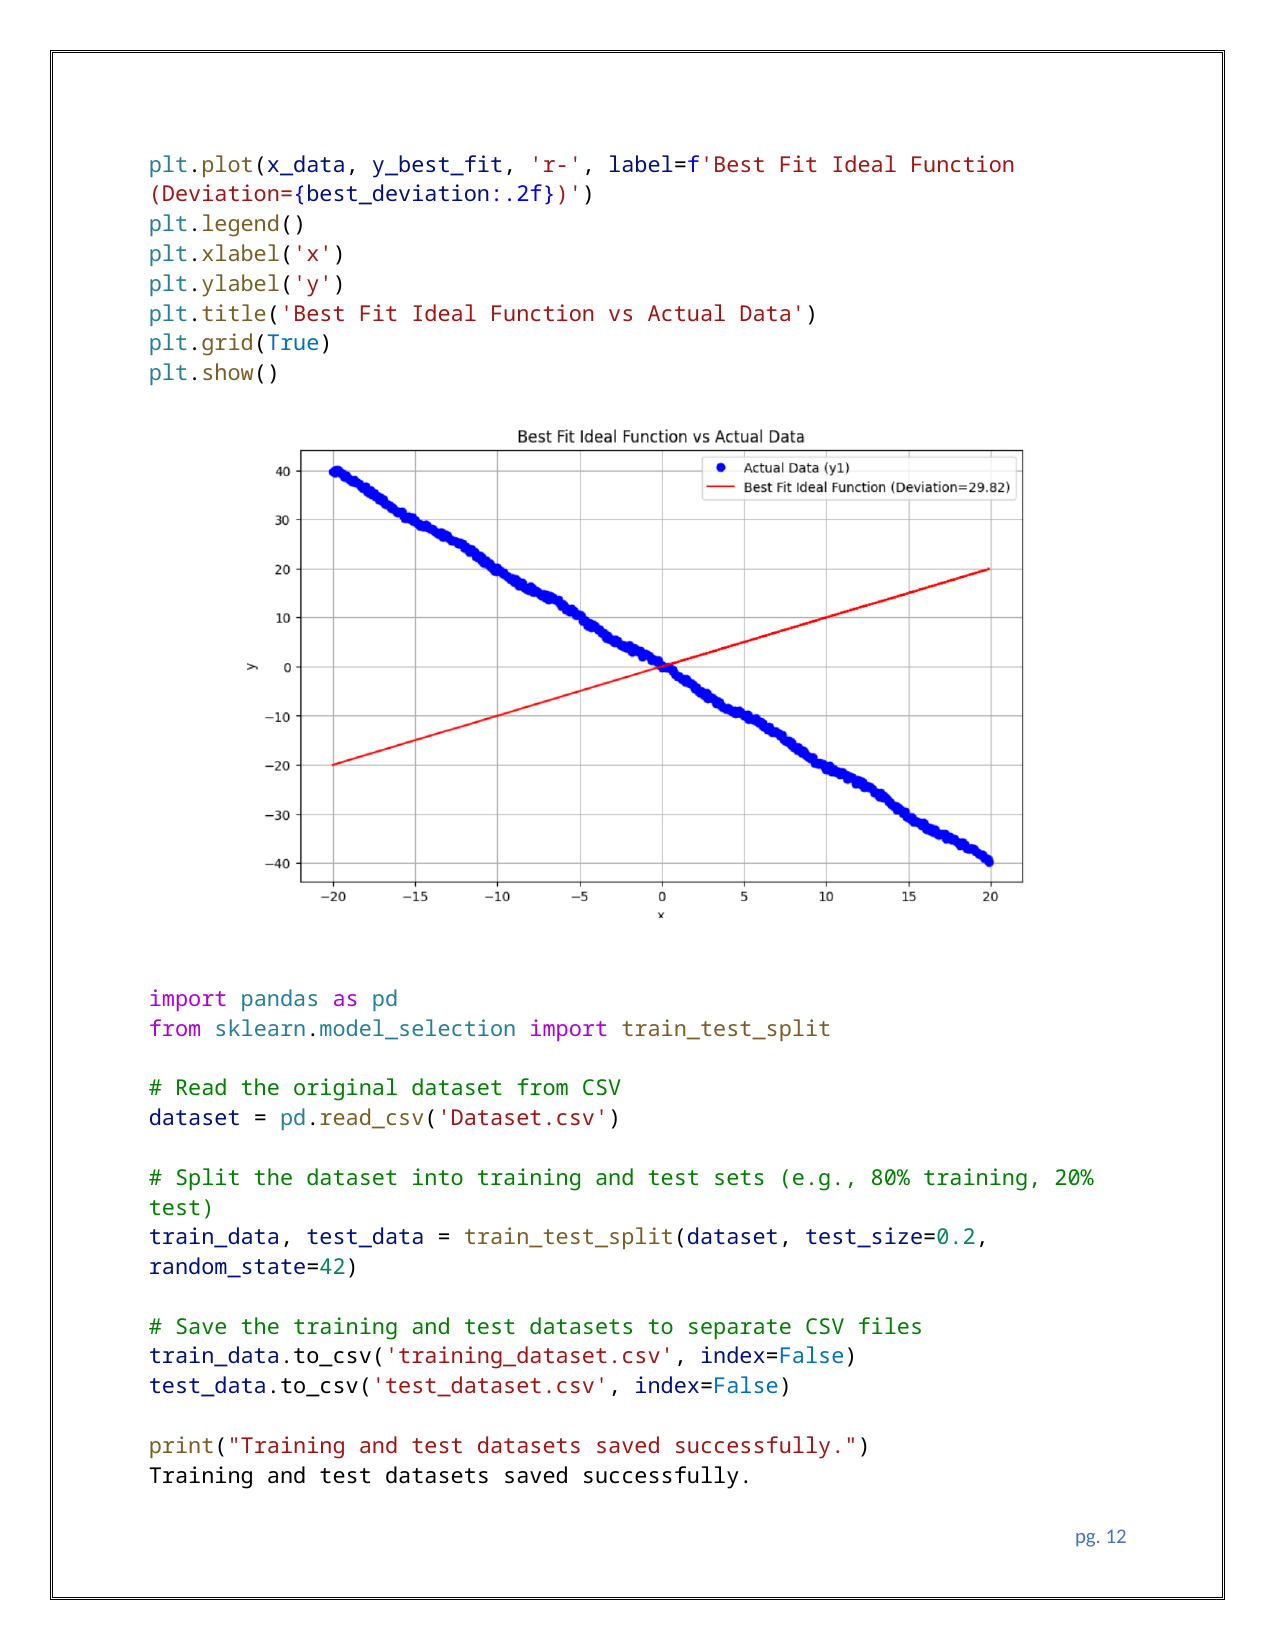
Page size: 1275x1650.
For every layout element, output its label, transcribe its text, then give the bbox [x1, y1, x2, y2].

text # Save the training and test datasets to separate CSV files [148, 1311, 1126, 1341]
text # Split the dataset into training and test sets (e.g., 80% training, 20% test) [148, 1162, 1126, 1221]
text # Read the original dataset from CSV [148, 1072, 1126, 1102]
text plt.ylabel('y') [148, 268, 1126, 297]
picture [238, 416, 1037, 918]
text plt.plot(x_data, y_best_fit, 'r-', label=f'Best Fit Ideal Function (Deviation={best_deviation:.2f})') [148, 148, 1126, 208]
text print("Training and test datasets saved successfully.") [148, 1430, 1126, 1460]
text import pandas as pd [148, 983, 1126, 1013]
text plt.title('Best Fit Ideal Function vs Actual Data') [148, 297, 1126, 327]
text plt.show() [148, 357, 1126, 387]
text dataset = pd.read_csv('Dataset.csv') [148, 1102, 1126, 1132]
text train_data, test_data = train_test_split(dataset, test_size=0.2, random_state=42) [148, 1221, 1126, 1281]
text Training and test datasets saved successfully. [148, 1460, 1126, 1489]
text from sklearn.model_selection import train_test_split [148, 1013, 1126, 1043]
text plt.legend() [148, 208, 1126, 238]
text test_data.to_csv('test_dataset.csv', index=False) [148, 1370, 1126, 1400]
text plt.xlabel('x') [148, 238, 1126, 268]
text plt.grid(True) [148, 327, 1126, 357]
text train_data.to_csv('training_dataset.csv', index=False) [148, 1341, 1126, 1370]
